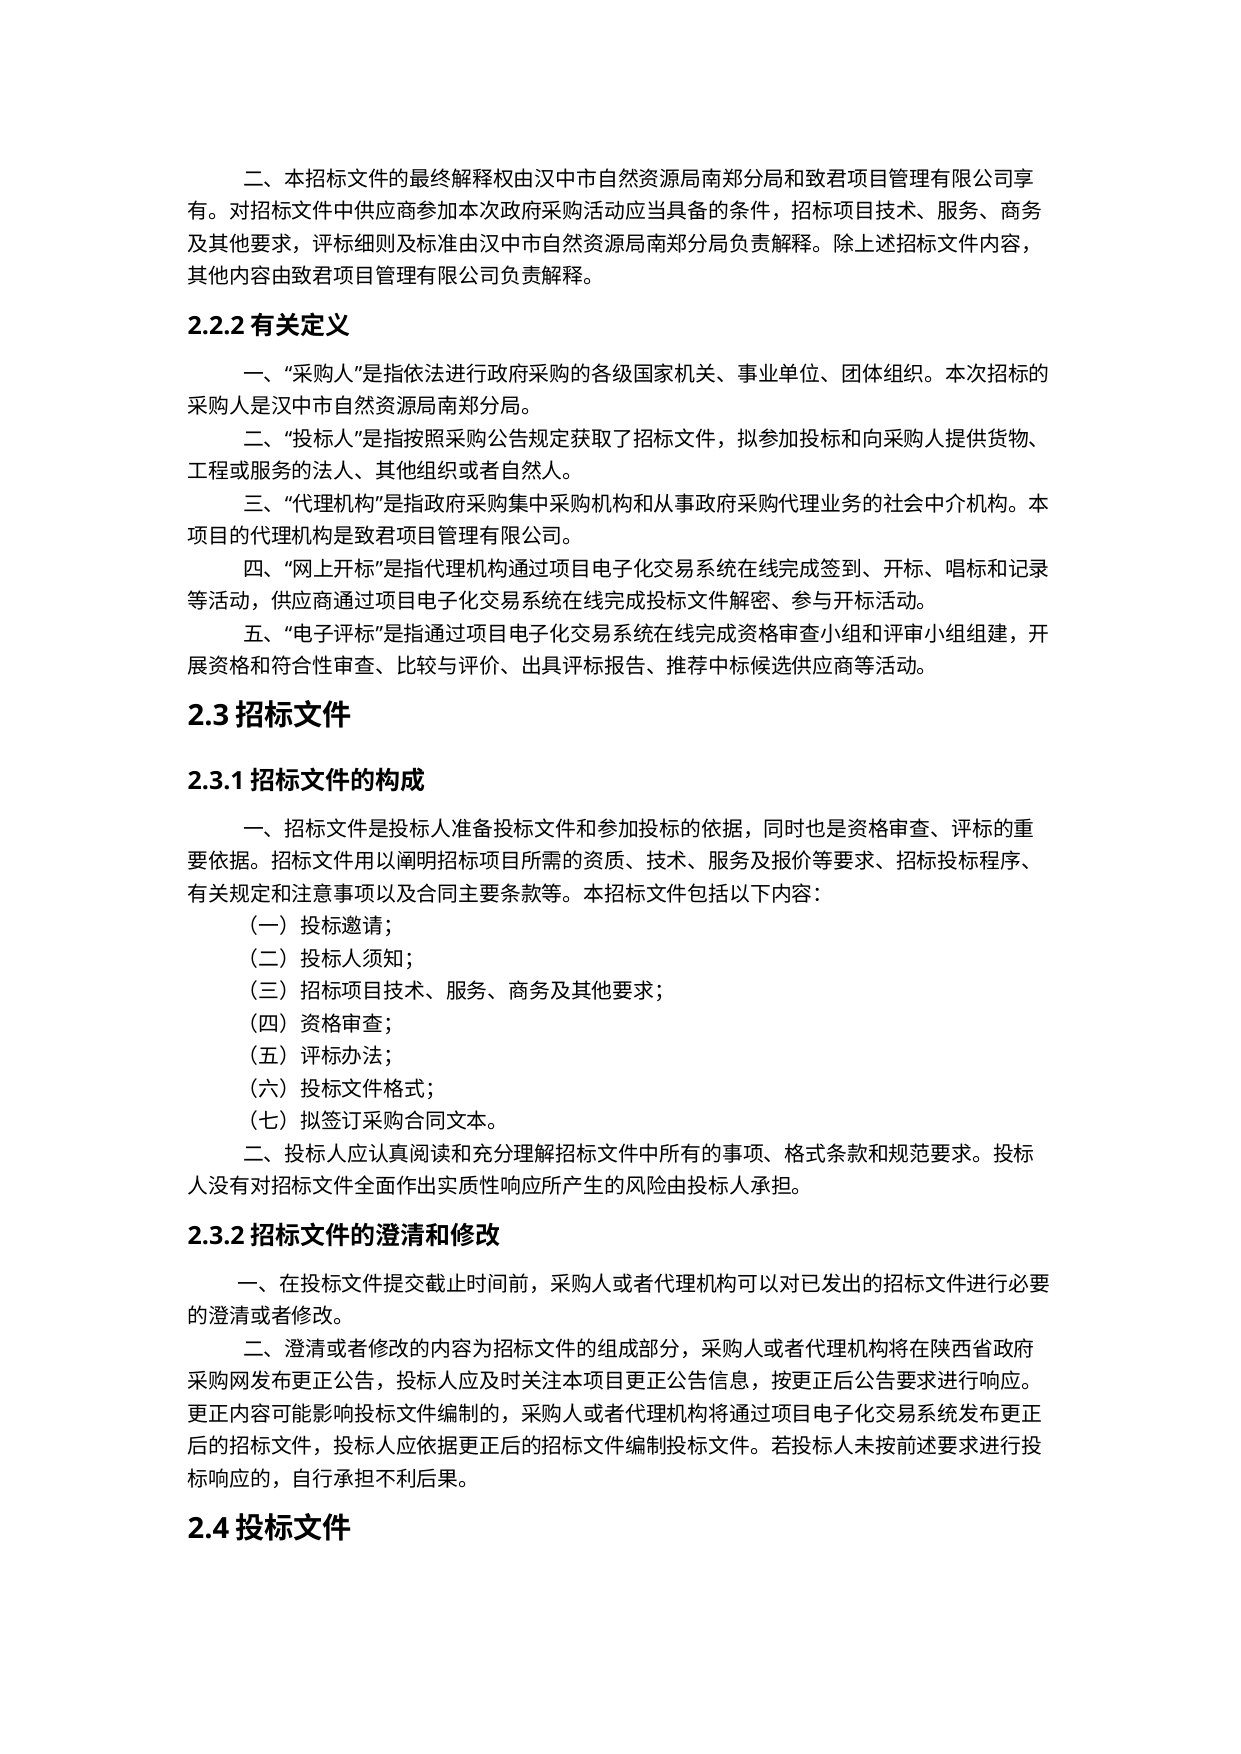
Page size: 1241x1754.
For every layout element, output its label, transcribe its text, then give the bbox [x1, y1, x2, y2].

text 一、“采购人”是指依法进行政府采购的各级国家机关、事业单位、团体组织。本次招标的采购人是汉中市自然资源局南郑分局。 [187, 357, 1053, 422]
text 2.3招标文件 [187, 682, 1053, 747]
text 二、澄清或者修改的内容为招标文件的组成部分，采购人或者代理机构将在陕西省政府采购网发布更正公告，投标人应及时关注本项目更正公告信息，按更正后公告要求进行响应。更正内容可能影响投标文件编制的，采购人或者代理机构将通过项目电子化交易系统发布更正后的招标文件，投标人应依据更正后的招标文件编制投标文件。若投标人未按前述要求进行投标响应的，自行承担不利后果。 [187, 1332, 1053, 1494]
text 2.4投标文件 [187, 1494, 1053, 1559]
text 三、“代理机构”是指政府采购集中采购机构和从事政府采购代理业务的社会中介机构。本项目的代理机构是致君项目管理有限公司。 [187, 487, 1053, 552]
text 五、“电子评标”是指通过项目电子化交易系统在线完成资格审查小组和评审小组组建，开展资格和符合性审查、比较与评价、出具评标报告、推荐中标候选供应商等活动。 [187, 617, 1053, 682]
text 2.2.2有关定义 [187, 292, 1053, 357]
text 一、在投标文件提交截止时间前，采购人或者代理机构可以对已发出的招标文件进行必要的澄清或者修改。 [187, 1267, 1053, 1332]
text （五）评标办法； [187, 1039, 1053, 1072]
text 一、招标文件是投标人准备投标文件和参加投标的依据，同时也是资格审查、评标的重要依据。招标文件用以阐明招标项目所需的资质、技术、服务及报价等要求、招标投标程序、有关规定和注意事项以及合同主要条款等。本招标文件包括以下内容： [187, 812, 1053, 909]
text （三）招标项目技术、服务、商务及其他要求； [187, 974, 1053, 1007]
text 2.3.1招标文件的构成 [187, 747, 1053, 812]
text 四、“网上开标”是指代理机构通过项目电子化交易系统在线完成签到、开标、唱标和记录等活动，供应商通过项目电子化交易系统在线完成投标文件解密、参与开标活动。 [187, 552, 1053, 617]
text 二、“投标人”是指按照采购公告规定获取了招标文件，拟参加投标和向采购人提供货物、工程或服务的法人、其他组织或者自然人。 [187, 422, 1053, 487]
text （六）投标文件格式； [187, 1072, 1053, 1104]
text （一）投标邀请； [187, 909, 1053, 942]
text 2.3.2招标文件的澄清和修改 [187, 1202, 1053, 1267]
text （七）拟签订采购合同文本。 [187, 1104, 1053, 1137]
text （二）投标人须知； [187, 942, 1053, 974]
text 二、本招标文件的最终解释权由汉中市自然资源局南郑分局和致君项目管理有限公司享有。对招标文件中供应商参加本次政府采购活动应当具备的条件，招标项目技术、服务、商务及其他要求，评标细则及标准由汉中市自然资源局南郑分局负责解释。除上述招标文件内容，其他内容由致君项目管理有限公司负责解释。 [187, 162, 1053, 292]
text 二、投标人应认真阅读和充分理解招标文件中所有的事项、格式条款和规范要求。投标人没有对招标文件全面作出实质性响应所产生的风险由投标人承担。 [187, 1137, 1053, 1202]
text （四）资格审查； [187, 1007, 1053, 1039]
